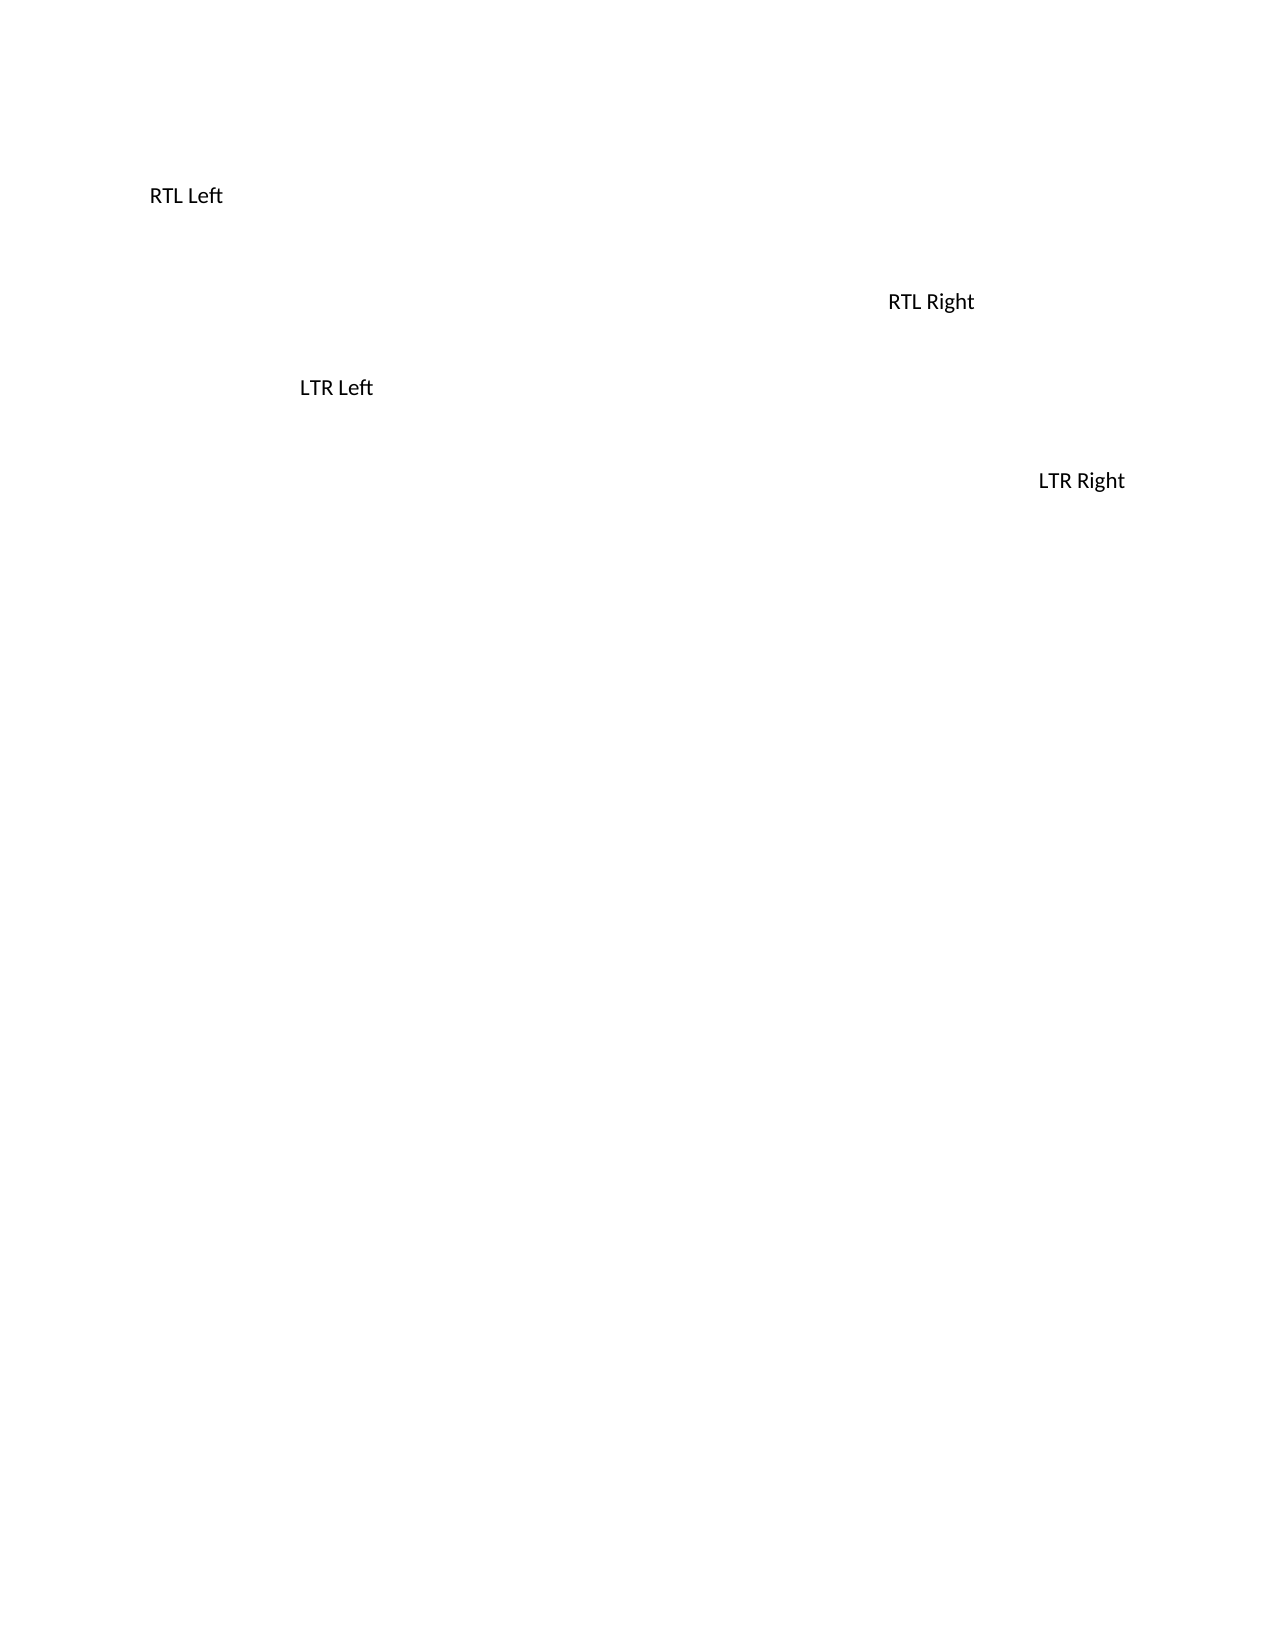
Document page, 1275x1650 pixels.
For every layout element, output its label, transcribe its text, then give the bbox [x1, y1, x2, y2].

text RTL Right [165, 287, 975, 316]
text LTR Right [150, 467, 1125, 495]
text RTL Left [150, 181, 1050, 209]
text LTR Left [300, 373, 1125, 401]
